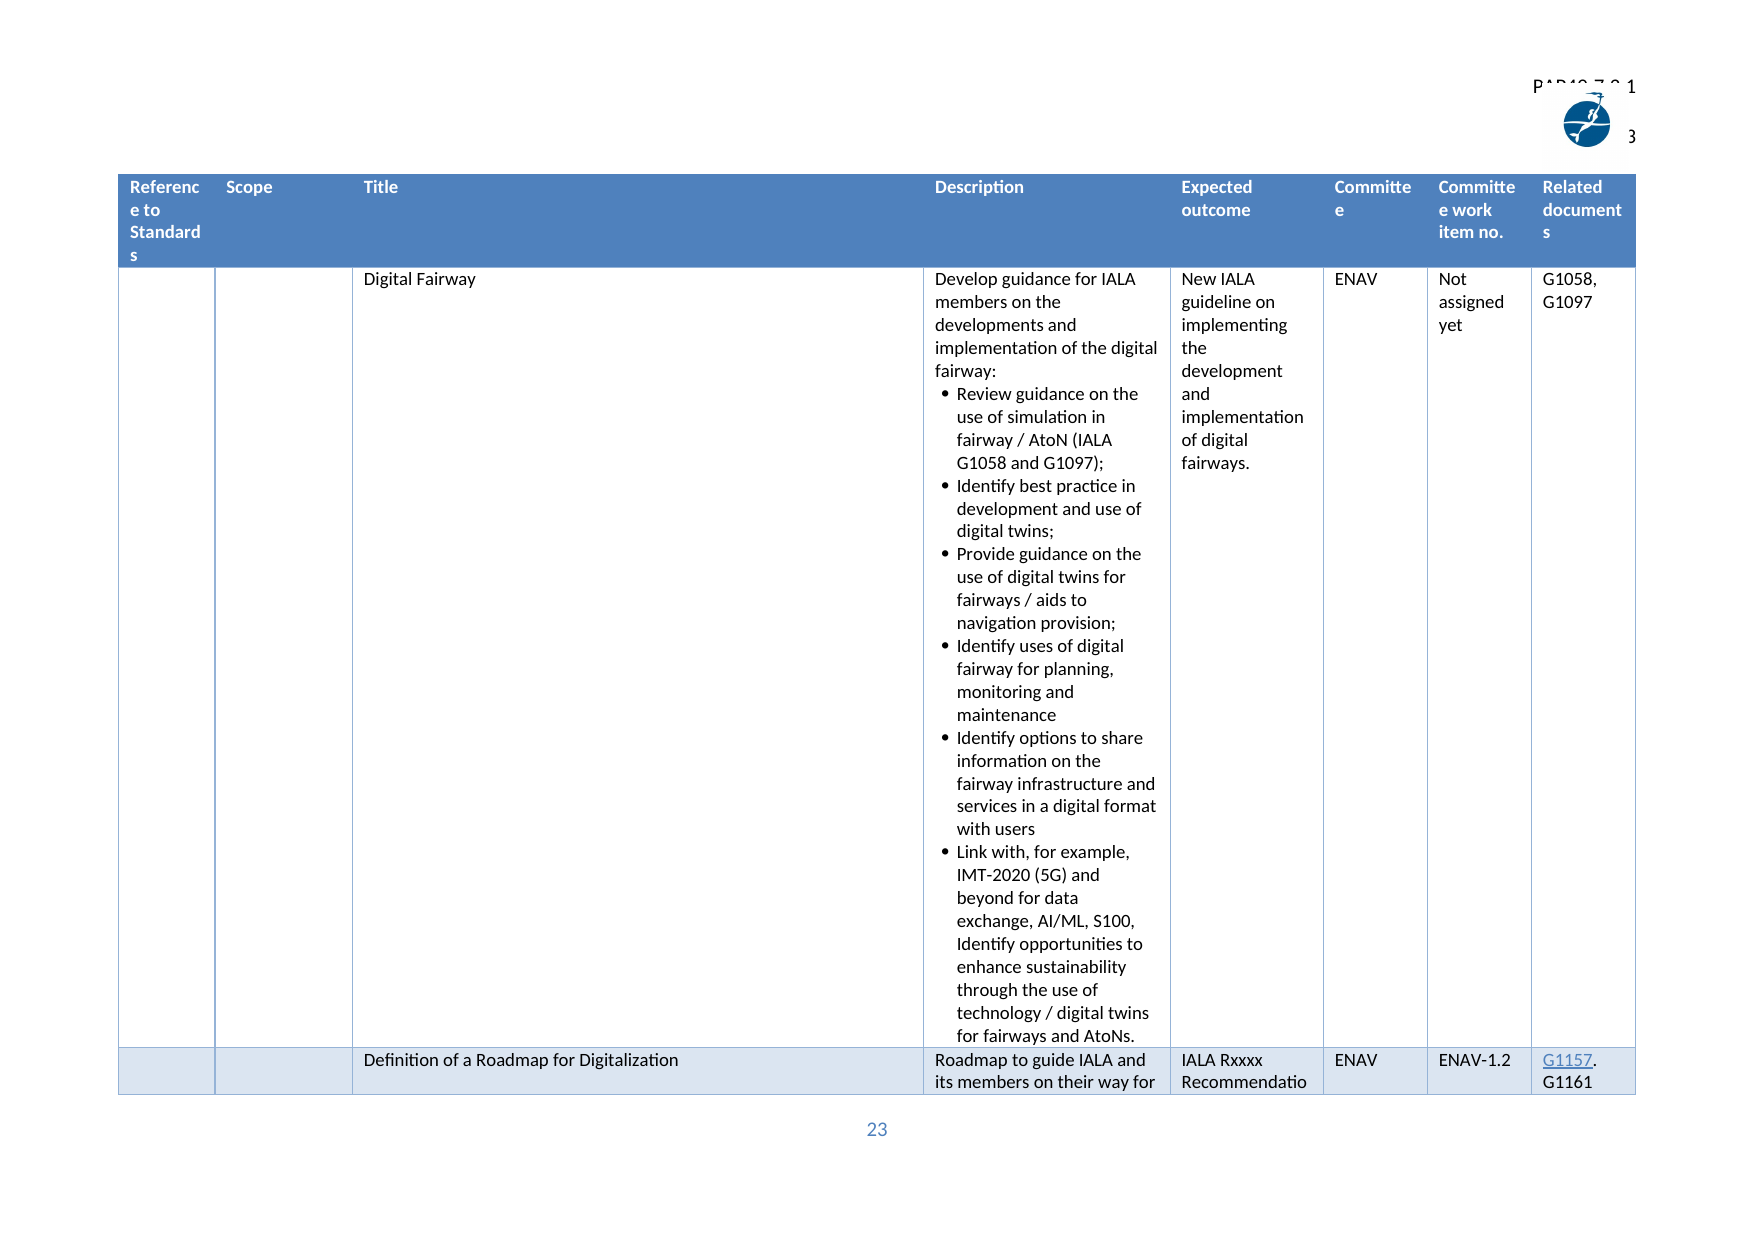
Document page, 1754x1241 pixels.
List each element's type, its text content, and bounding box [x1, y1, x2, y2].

table_header Committee [1324, 175, 1427, 267]
table_cell [216, 1048, 352, 1094]
table_cell [119, 268, 214, 1047]
table_cell Roadmap to guide IALA and its members on their way for a digital transformation of shipping and waterways: Identified Technologies and roadmap [924, 1048, 1170, 1094]
table_cell IALA Rxxxx Recommendation on a Roadmap for Digitalization [1171, 1048, 1323, 1094]
table_cell Develop guidance for IALA members on the developments and implementation of the digital fairway: Review guidance on the use of simulation in fairway / AtoN (IALA G1058 and G1097); Identify best practice in development and use of digital twins; Provide guidance on the use of digital twins for fairways / aids to navigation provision; Identify uses of digital fairway for planning, monitoring and maintenance Identify options to share information on the fairway infrastructure and services in a digital format with users Link with, for example, IMT-2020 (5G) and beyond for data exchange, AI/ML, S100, Identify opportunities to enhance sustainability through the use of technology / digital twins for fairways and AtoNs. [924, 268, 1170, 1047]
table_header Title [353, 175, 923, 267]
table_cell Definition of a Roadmap for Digitalization [353, 1048, 923, 1094]
table_cell [119, 1048, 214, 1094]
table_header Description [924, 175, 1170, 267]
table_header Reference to Standards [119, 175, 214, 267]
table_header Expected outcome [1171, 175, 1323, 267]
table_cell New IALA guideline on implementing the development and implementation of digital fairways. [1171, 268, 1323, 1047]
table_cell G1157. G1161 [1532, 1048, 1635, 1094]
table_cell ENAV [1324, 1048, 1427, 1094]
table_header Committee work item no. [1428, 175, 1531, 267]
table_header Related documents [1532, 175, 1635, 267]
picture [1541, 83, 1630, 171]
table_cell G1058, G1097 [1532, 268, 1635, 1047]
table_cell ENAV [1324, 268, 1427, 1047]
table_cell [216, 268, 352, 1047]
table_cell Digital Fairway [353, 268, 923, 1047]
table_header Scope [216, 175, 352, 267]
table_cell ENAV-1.2 [1428, 1048, 1531, 1094]
table_cell Not assigned yet [1428, 268, 1531, 1047]
